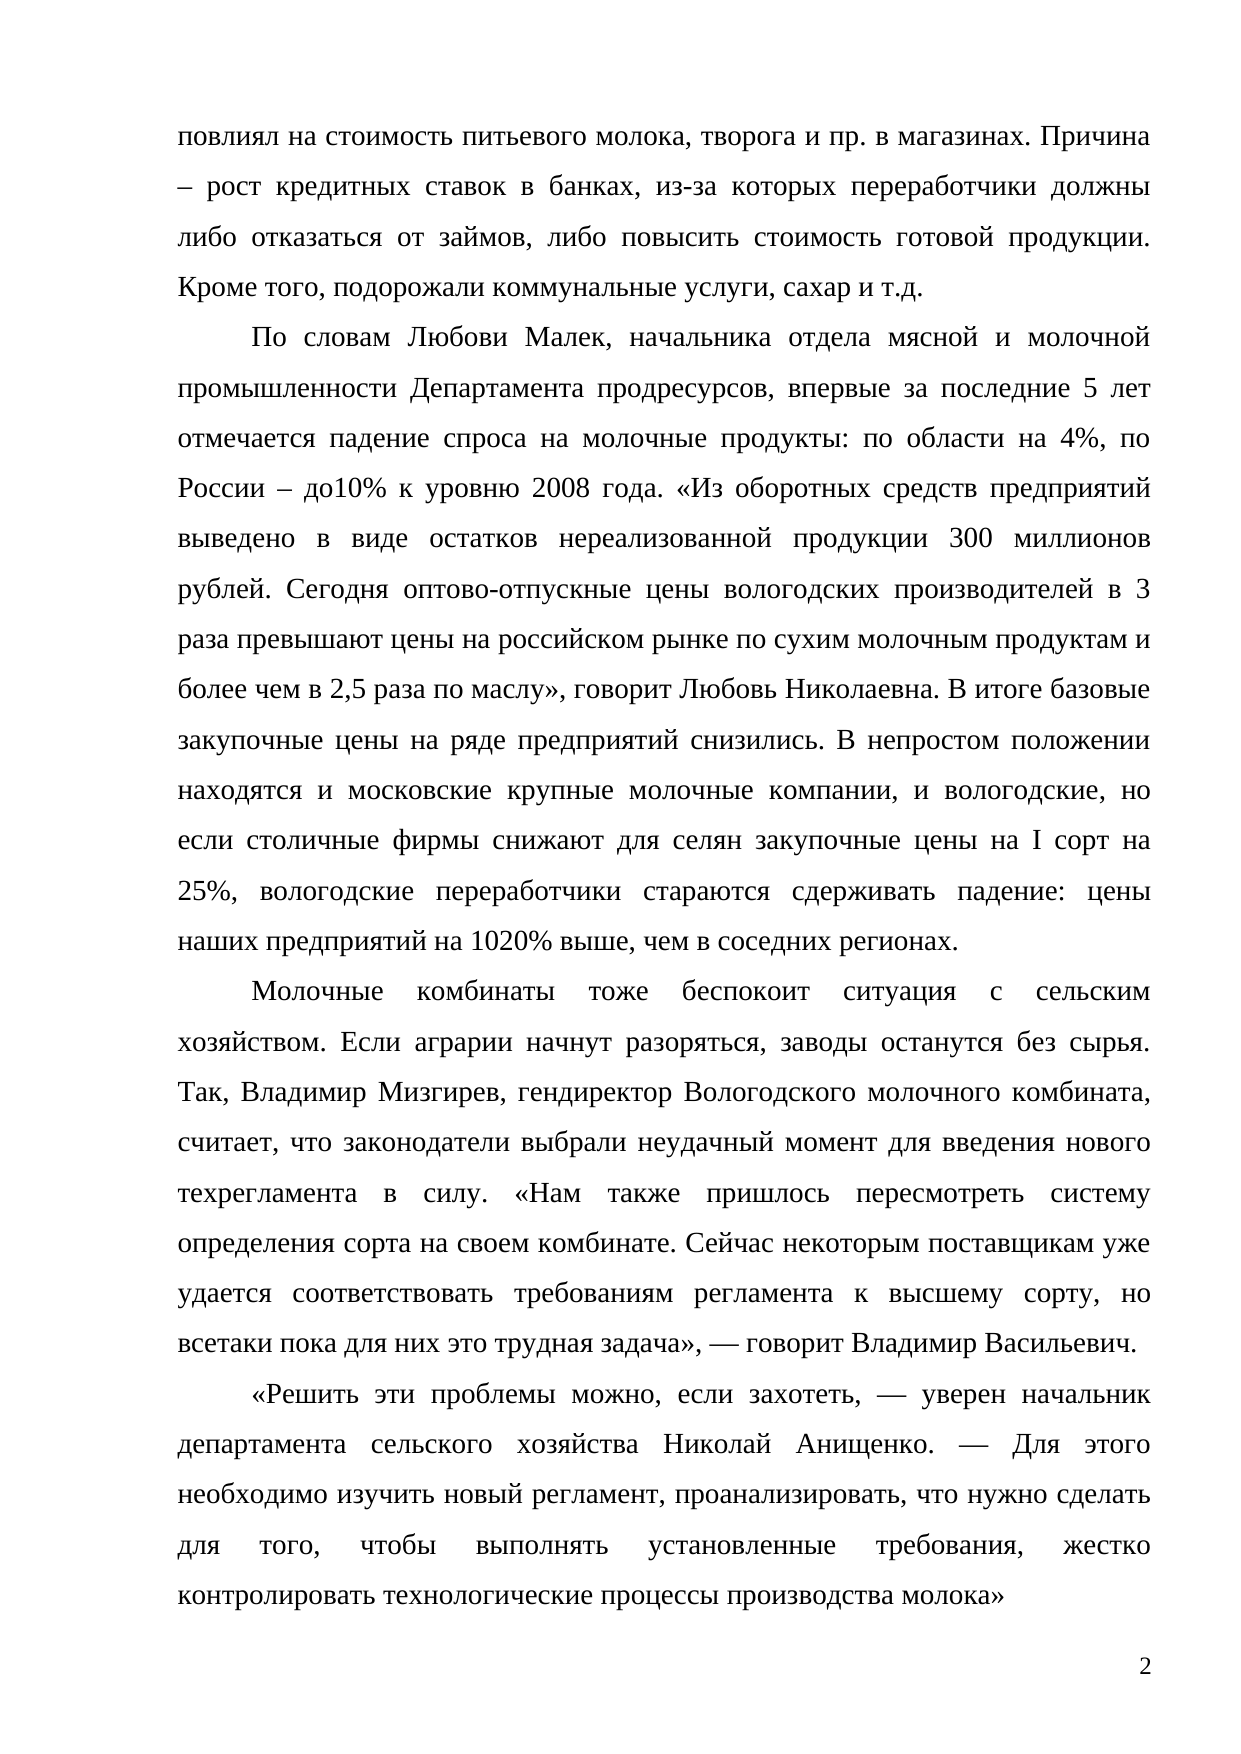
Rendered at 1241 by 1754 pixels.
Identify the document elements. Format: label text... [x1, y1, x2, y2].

text Молочные комбинаты тоже беспокоит ситуация с сельским хозяйством. Если аграрии начнут разоряться, заводы останутся без сырья. Так, Владимир Мизгирев, гендиректор Вологодского молочного комбината, считает, что законодатели выбрали неудачный момент для введения нового техрегламента в силу. «Нам также пришлось пересмотреть систему определения сорта на своем комбинате. Сейчас некоторым поставщикам уже удается соответствовать требованиям регламента к высшему сорту, но всетаки пока для них это трудная задача», — говорит Владимир Васильевич. [177, 973, 1152, 1359]
text «Решить эти проблемы можно, если захотеть, — уверен начальник департамента сельского хозяйства Николай Анищенко. — Для этого необходимо изучить новый регламент, проанализировать, что нужно сделать для того, чтобы выполнять установленные требования, жестко контролировать технологические процессы производства молока» [177, 1376, 1152, 1611]
text По словам Любови Малек, начальника отдела мясной и молочной промышленности Департамента продресурсов, впервые за последние 5 лет отмечается падение спроса на молочные продукты: по области на 4%, по России – до10% к уровню 2008 года. «Из оборотных средств предприятий выведено в виде остатков нереализованной продукции 300 миллионов рублей. Сегодня оптово-отпускные цены вологодских производителей в 3 раза превышают цены на российском рынке по сухим молочным продуктам и более чем в 2,5 раза по маслу», говорит Любовь Николаевна. В итоге базовые закупочные цены на ряде предприятий снизились. В непростом положении находятся и московские крупные молочные компании, и вологодские, но если столичные фирмы снижают для селян закупочные цены на I сорт на 25%, вологодские переработчики стараются сдерживать падение: цены наших предприятий на 1020% выше, чем в соседних регионах. [177, 319, 1152, 957]
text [177, 118, 1152, 303]
